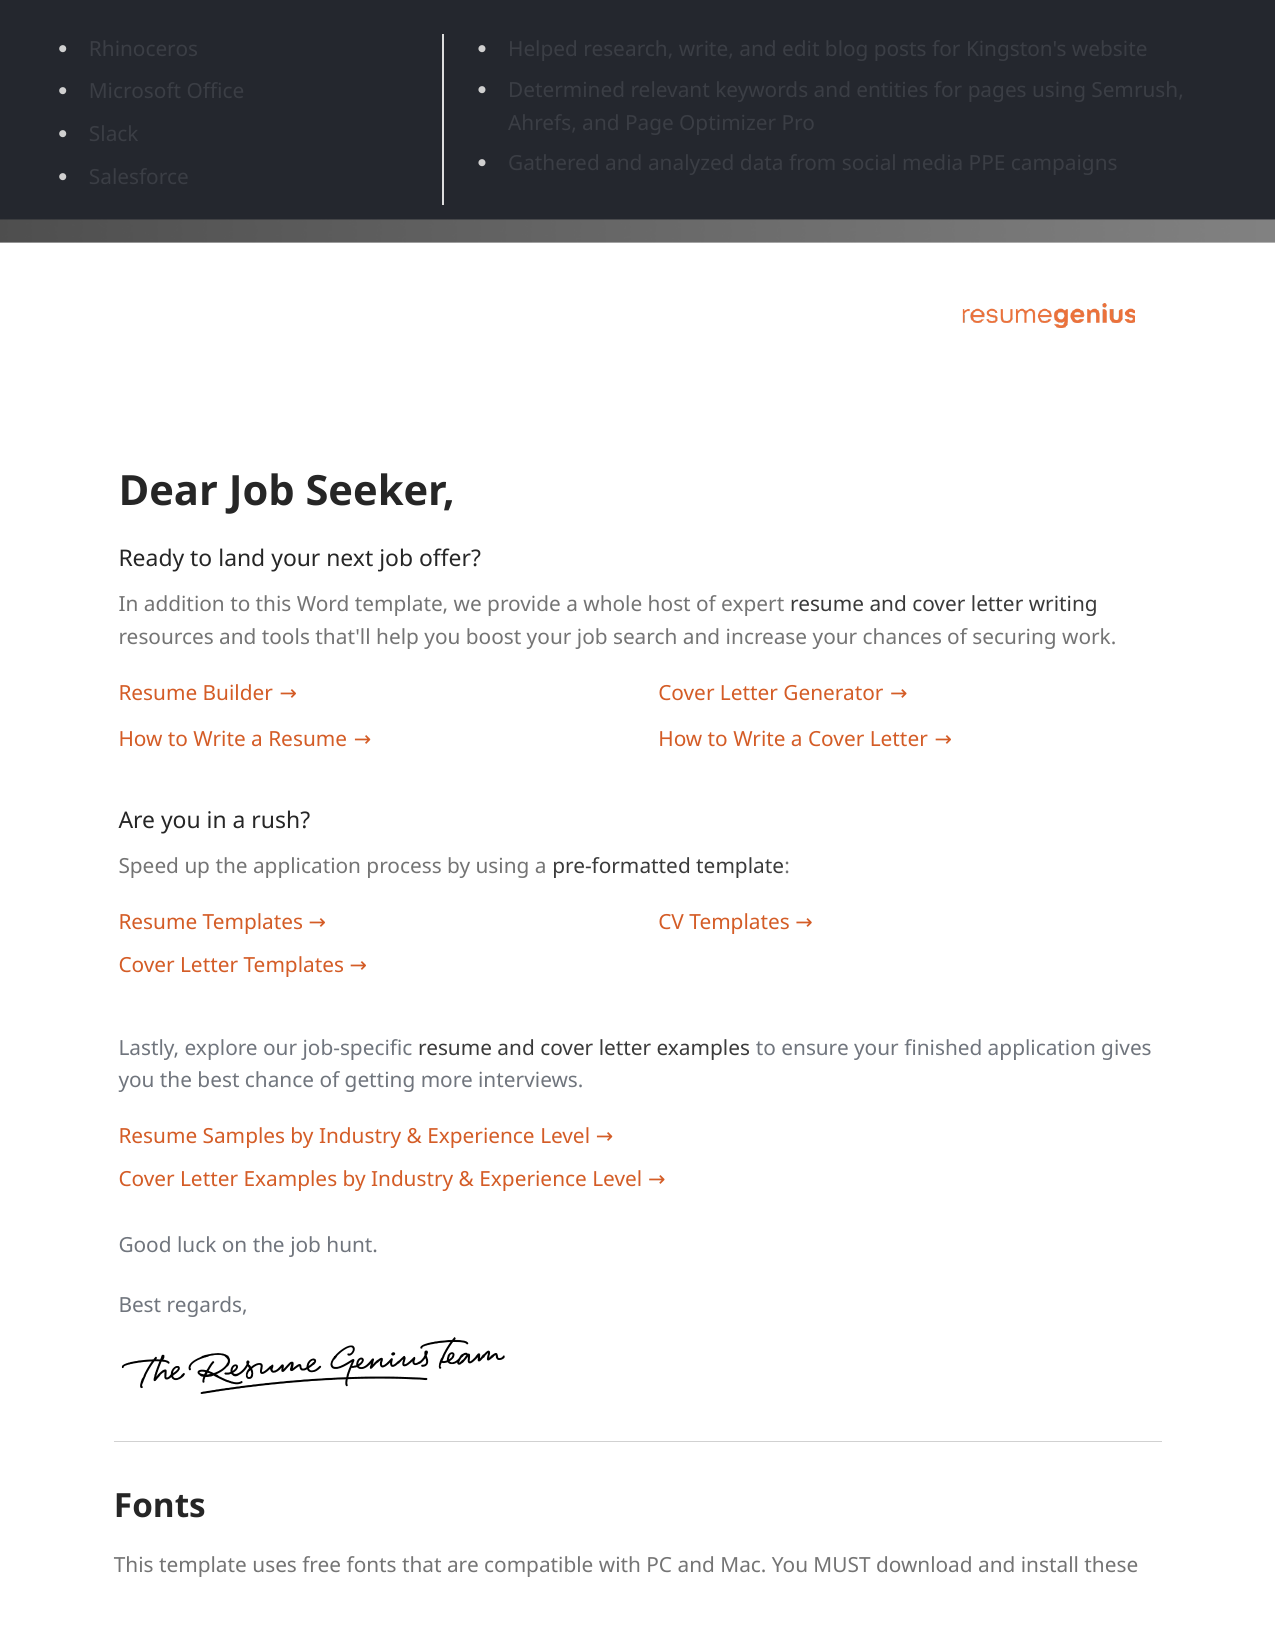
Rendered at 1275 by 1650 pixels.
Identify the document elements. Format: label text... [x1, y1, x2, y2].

picture [0, 0, 1275, 1650]
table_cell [30, 34, 442, 204]
text Best regards, [118, 1290, 1245, 1318]
table_cell Resume Builder → How to Write a Resume → [30, 678, 546, 790]
table_cell Cover Letter Generator → How to Write a Cover Letter → [546, 678, 1167, 790]
table_header Are you in a rush? Speed up the application process by using a pre-formatted template: [30, 804, 1078, 907]
text Dear Job Seeker, [118, 461, 1245, 517]
table_header Lastly, explore our job-specific resume and cover letter examples to ensure your finished application gives you the best chance of getting more interviews. [30, 1033, 1181, 1122]
table_cell CV Templates → [546, 908, 1078, 1016]
table_cell Resume Templates → Cover Letter Templates → [30, 908, 546, 1016]
text Good luck on the job hunt. [118, 1231, 1245, 1259]
table_cell Resume Samples by Industry & Experience Level → Cover Letter Examples by Industry & Experience Level → [30, 1122, 1181, 1231]
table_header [114, 1442, 1162, 1602]
table_header Ready to land your next job offer? In addition to this Word template, we provide a whole host of expert resume and cover letter writing resources and tools that'll help you boost your job search and increase your chances of securing work. [30, 543, 1167, 678]
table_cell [444, 34, 1244, 204]
